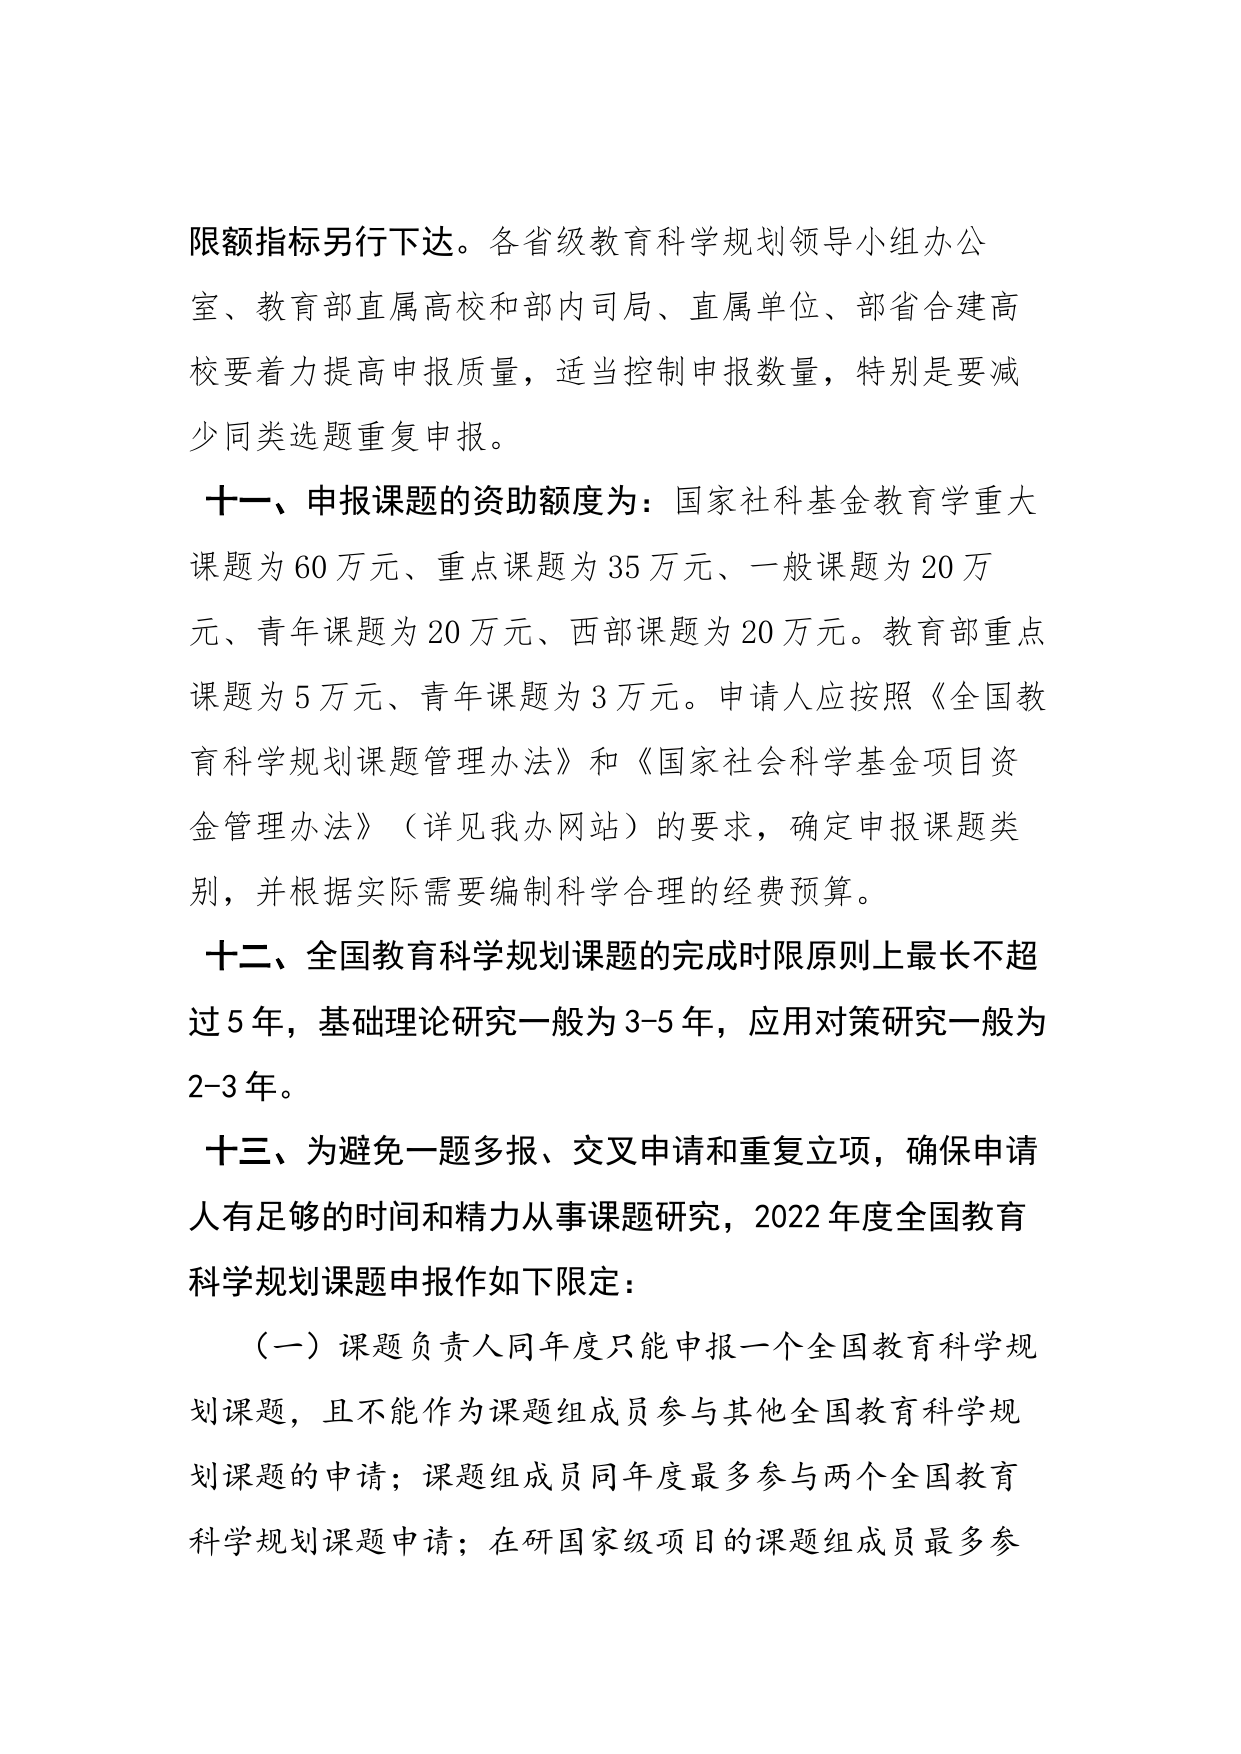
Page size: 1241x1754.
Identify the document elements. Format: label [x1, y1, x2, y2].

table_header [188, 162, 1053, 1572]
